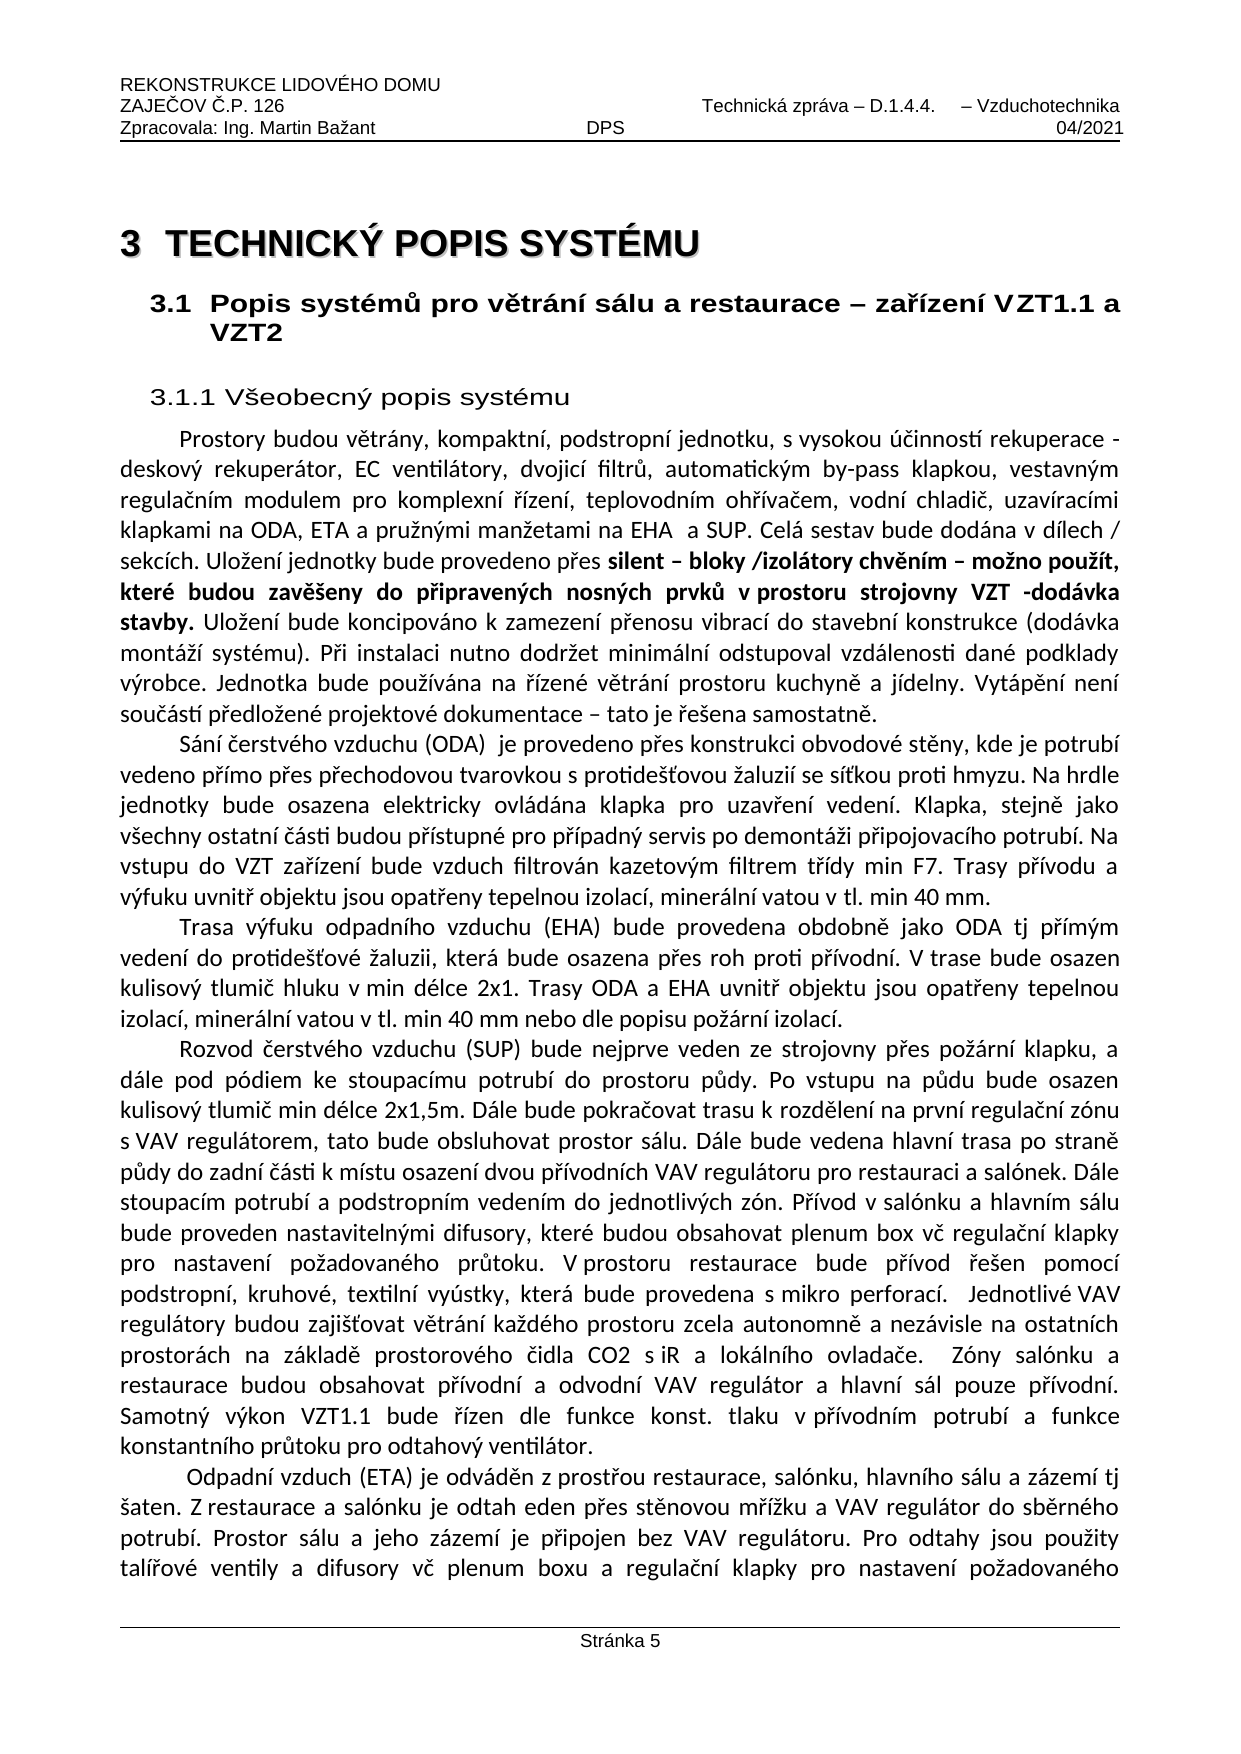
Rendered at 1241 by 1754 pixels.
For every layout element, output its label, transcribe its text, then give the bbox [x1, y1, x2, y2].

subtitle Všeobecný popis systému [149, 384, 1120, 411]
text Trasa výfuku odpadního vzduchu (EHA) bude provedena obdobně jako ODA tj přímým vedení do protidešťové žaluzii, která bude osazena přes roh proti přívodní. V trase bude osazen kulisový tlumič hluku v min délce 2x1. Trasy ODA a EHA uvnitř objektu jsou opatřeny tepelnou izolací, minerální vatou v tl. min 40 mm nebo dle popisu požární izolací. [120, 911, 1120, 1033]
subtitle technický popis systému [120, 221, 1120, 264]
text Rozvod čerstvého vzduchu (SUP) bude nejprve veden ze strojovny přes požární klapku, a dále pod pódiem ke stoupacímu potrubí do prostoru půdy. Po vstupu na půdu bude osazen kulisový tlumič min délce 2x1,5m. Dále bude pokračovat trasu k rozdělení na první regulační zónu s VAV regulátorem, tato bude obsluhovat prostor sálu. Dále bude vedena hlavní trasa po straně půdy do zadní části k místu osazení dvou přívodních VAV regulátoru pro restauraci a salónek. Dále stoupacím potrubí a podstropním vedením do jednotlivých zón. Přívod v salónku a hlavním sálu bude proveden nastavitelnými difusory, které budou obsahovat plenum box vč regulační klapky pro nastavení požadovaného průtoku. V prostoru restaurace bude přívod řešen pomocí podstropní, kruhové, textilní vyústky, která bude provedena s mikro perforací. Jednotlivé VAV regulátory budou zajišťovat větrání každého prostoru zcela autonomně a nezávisle na ostatních prostorách na základě prostorového čidla CO2 s iR a lokálního ovladače. Zóny salónku a restaurace budou obsahovat přívodní a odvodní VAV regulátor a hlavní sál pouze přívodní. Samotný výkon VZT1.1 bude řízen dle funkce konst. tlaku v přívodním potrubí a funkce konstantního průtoku pro odtahový ventilátor. [120, 1033, 1120, 1461]
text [120, 1461, 1120, 1583]
subtitle Popis systémů pro větrání sálu a restaurace – zařízení VZT1.1 a VZT2 [149, 289, 1120, 347]
text Sání čerstvého vzduchu (ODA) je provedeno přes konstrukci obvodové stěny, kde je potrubí vedeno přímo přes přechodovou tvarovkou s protidešťovou žaluzií se síťkou proti hmyzu. Na hrdle jednotky bude osazena elektricky ovládána klapka pro uzavření vedení. Klapka, stejně jako všechny ostatní části budou přístupné pro případný servis po demontáži připojovacího potrubí. Na vstupu do VZT zařízení bude vzduch filtrován kazetovým filtrem třídy min F7. Trasy přívodu a výfuku uvnitř objektu jsou opatřeny tepelnou izolací, minerální vatou v tl. min 40 mm. [120, 728, 1120, 911]
text Prostory budou větrány, kompaktní, podstropní jednotku, s vysokou účinností rekuperace -deskový rekuperátor, EC ventilátory, dvojicí filtrů, automatickým by-pass klapkou, vestavným regulačním modulem pro komplexní řízení, teplovodním ohřívačem, vodní chladič, uzavíracími klapkami na ODA, ETA a pružnými manžetami na EHA a SUP. Celá sestav bude dodána v dílech / sekcích. Uložení jednotky bude provedeno přes silent – bloky /izolátory chvěním – možno použít, které budou zavěšeny do připravených nosných prvků v prostoru strojovny VZT -dodávka stavby. Uložení bude koncipováno k zamezení přenosu vibrací do stavební konstrukce (dodávka montáží systému). Při instalaci nutno dodržet minimální odstupoval vzdálenosti dané podklady výrobce. Jednotka bude používána na řízené větrání prostoru kuchyně a jídelny. Vytápění není součástí předložené projektové dokumentace – tato je řešena samostatně. [120, 423, 1120, 728]
